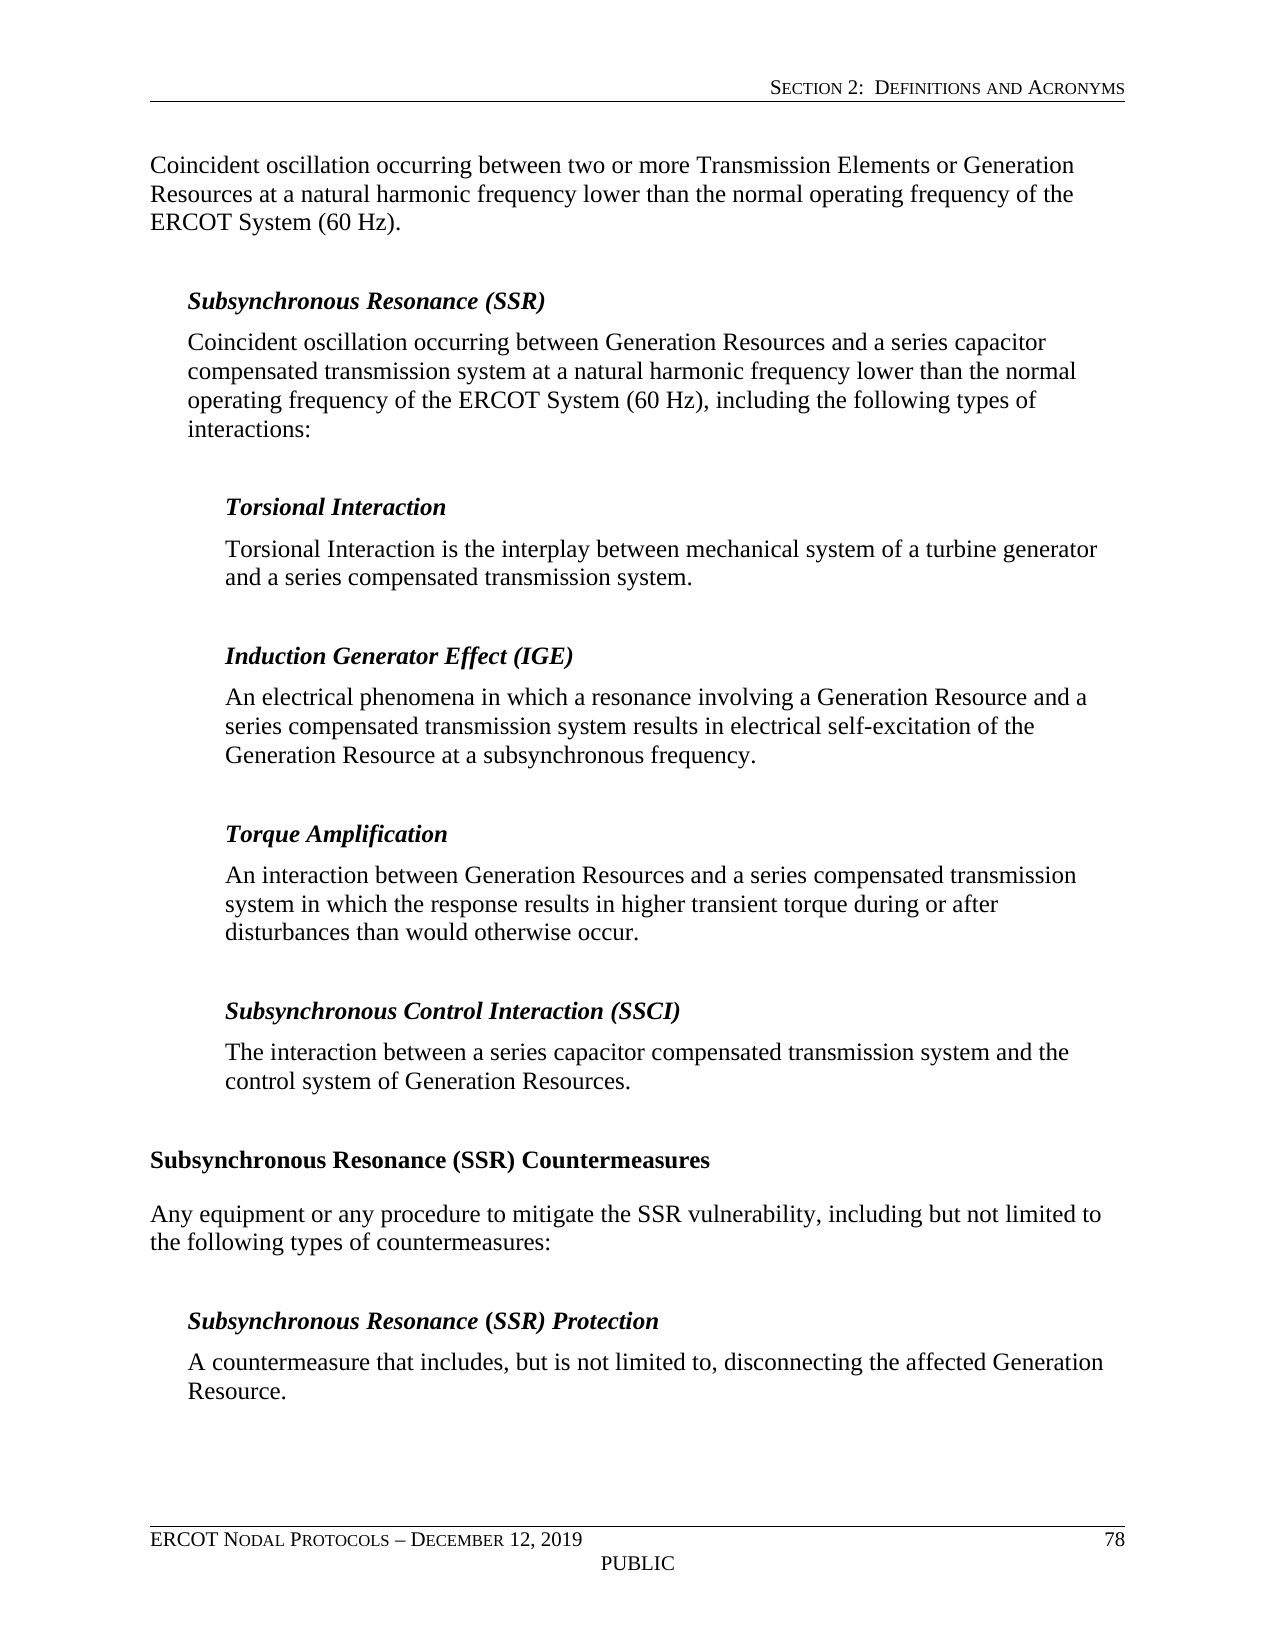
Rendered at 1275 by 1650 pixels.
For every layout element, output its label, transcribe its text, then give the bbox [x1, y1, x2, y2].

text Subsynchronous Resonance (SSR) [187, 286, 1125, 315]
text Any equipment or any procedure to mitigate the SSR vulnerability, including but not limited to the following types of countermeasures: [150, 1199, 1125, 1256]
text Subsynchronous Control Interaction (SSCI) [225, 996, 1125, 1025]
text Subsynchronous Resonance (SSR) Countermeasures [150, 1145, 1125, 1174]
text Torsional Interaction [225, 492, 1125, 521]
text Induction Generator Effect (IGE) [225, 641, 1125, 670]
text A countermeasure that includes, but is not limited to, disconnecting the affected Generation Resource. [187, 1347, 1125, 1405]
text Coincident oscillation occurring between Generation Resources and a series capacitor compensated transmission system at a natural harmonic frequency lower than the normal operating frequency of the ERCOT System (60 Hz), including the following types of interactions: [187, 327, 1125, 442]
text Subsynchronous Resonance (SSR) Protection [187, 1306, 1125, 1335]
text The interaction between a series capacitor compensated transmission system and the control system of Generation Resources. [225, 1037, 1125, 1095]
text Coincident oscillation occurring between two or more Transmission Elements or Generation Resources at a natural harmonic frequency lower than the normal operating frequency of the ERCOT System (60 Hz). [150, 150, 1125, 236]
text An interaction between Generation Resources and a series compensated transmission system in which the response results in higher transient torque during or after disturbances than would otherwise occur. [225, 860, 1125, 946]
text Torque Amplification [225, 819, 1125, 847]
text Torsional Interaction is the interplay between mechanical system of a turbine generator and a series compensated transmission system. [225, 534, 1125, 591]
text An electrical phenomena in which a resonance involving a Generation Resource and a series compensated transmission system results in electrical self-excitation of the Generation Resource at a subsynchronous frequency. [225, 682, 1125, 769]
